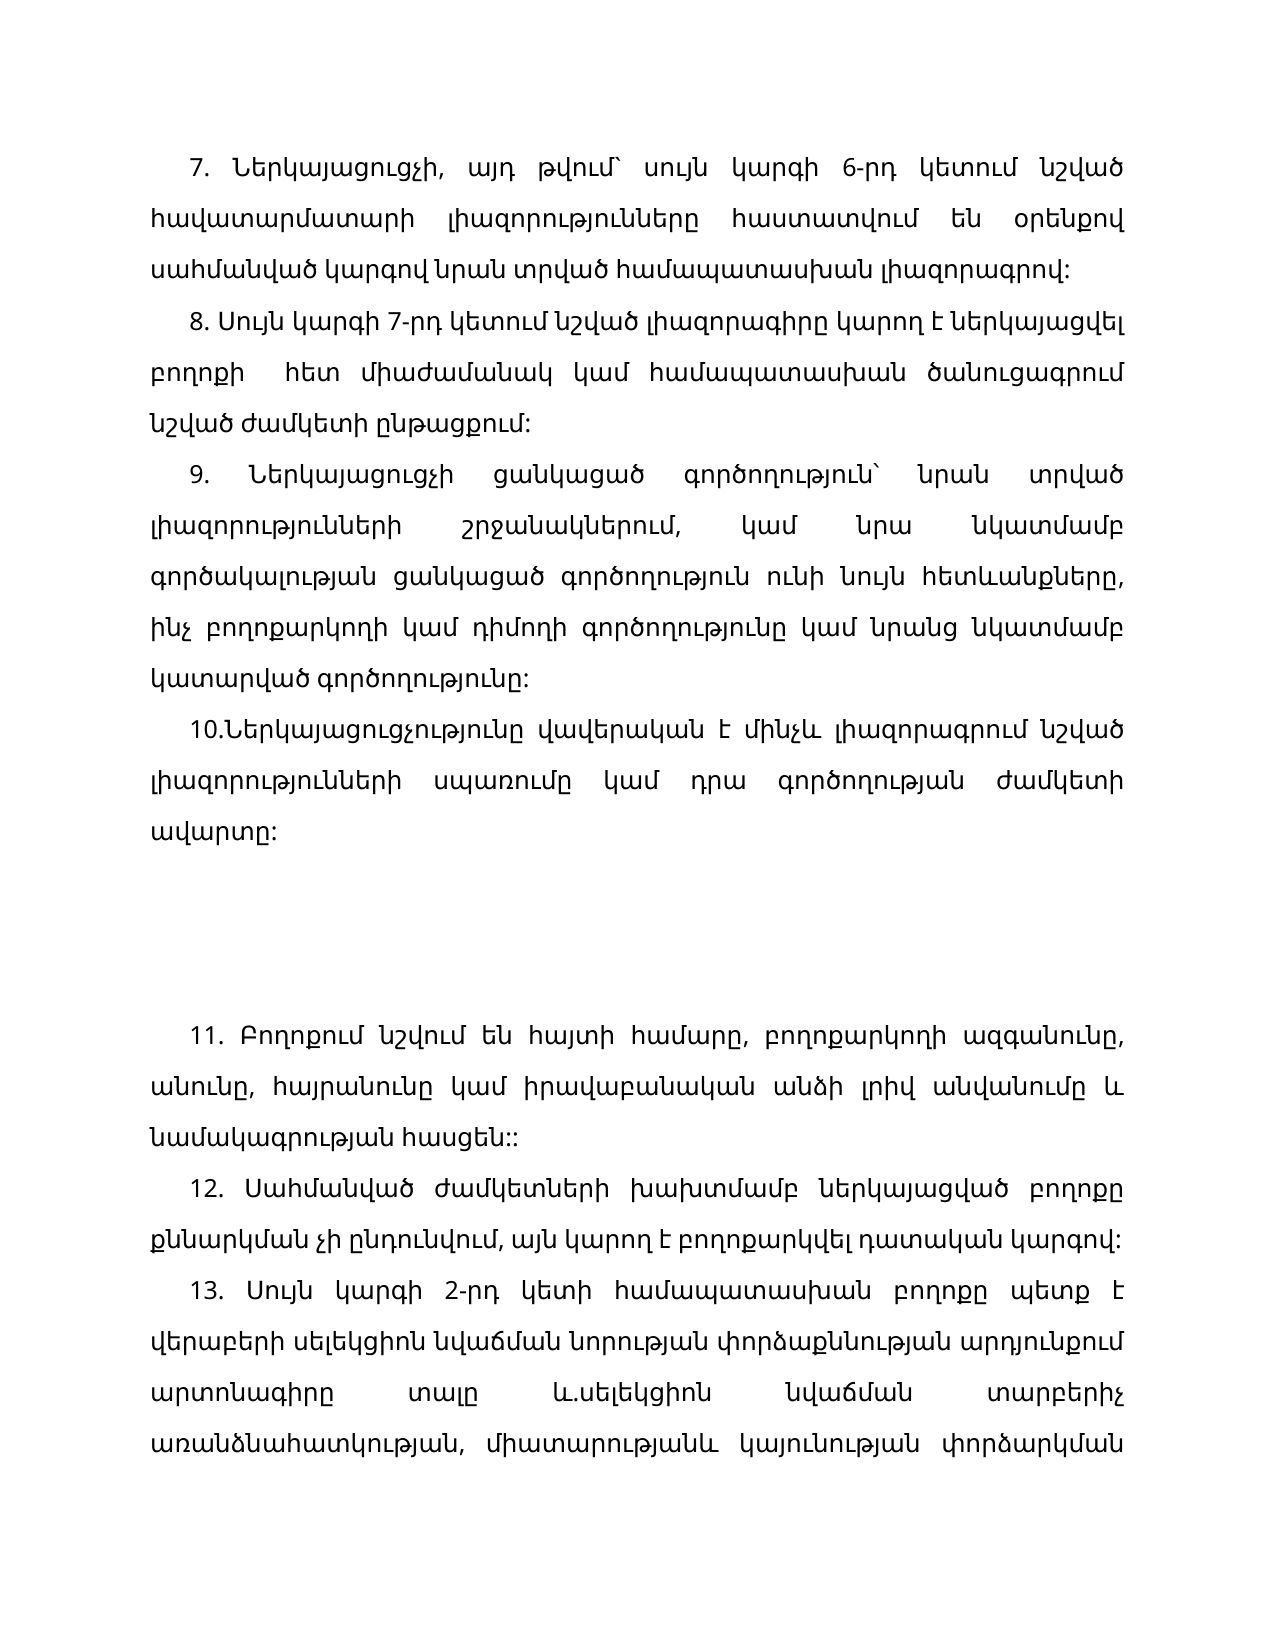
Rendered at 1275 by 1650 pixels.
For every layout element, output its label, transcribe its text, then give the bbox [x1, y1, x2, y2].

text 7. Ներկայացուցչի, այդ թվում` սույն կարգի 6-րդ կետում նշված հավատարմատարի լիազորությունները հաստատվում են օրենքով սահմանված կարգով նրան տրված համապատասխան լիազորագրով: [150, 150, 1125, 286]
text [150, 1273, 1125, 1460]
text 11. Բողոքում նշվում են հայտի համարը, բողոքարկողի ազգանունը, անունը, հայրանունը կամ իրավաբանական անձի լրիվ անվանումը և նամակագրության հասցեն:: [150, 1018, 1125, 1154]
text 8. Սույն կարգի 7-րդ կետում նշված լիազորագիրը կարող է ներկայացվել բողոքի հետ միաժամանակ կամ համապատասխան ծանուցագրում նշված ժամկետի ընթացքում: [150, 303, 1125, 439]
text 10.Ներկայացուցչությունը վավերական է մինչև լիազորագրում նշված լիազորությունների սպառումը կամ դրա գործողության ժամկետի ավարտը: [150, 711, 1125, 848]
text 9. Ներկայացուցչի ցանկացած գործողություն՝ նրան տրված լիազորությունների շրջանակներում, կամ նրա նկատմամբ գործակալության ցանկացած գործողություն ունի նույն հետևանքները, ինչ բողոքարկողի կամ դիմողի գործողությունը կամ նրանց նկատմամբ կատարված գործողությունը: [150, 456, 1125, 694]
text 12. Սահմանված ժամկետների խախտմամբ ներկայացված բողոքը քննարկման չի ընդունվում, այն կարող է բողոքարկվել դատական կարգով: [150, 1171, 1125, 1256]
